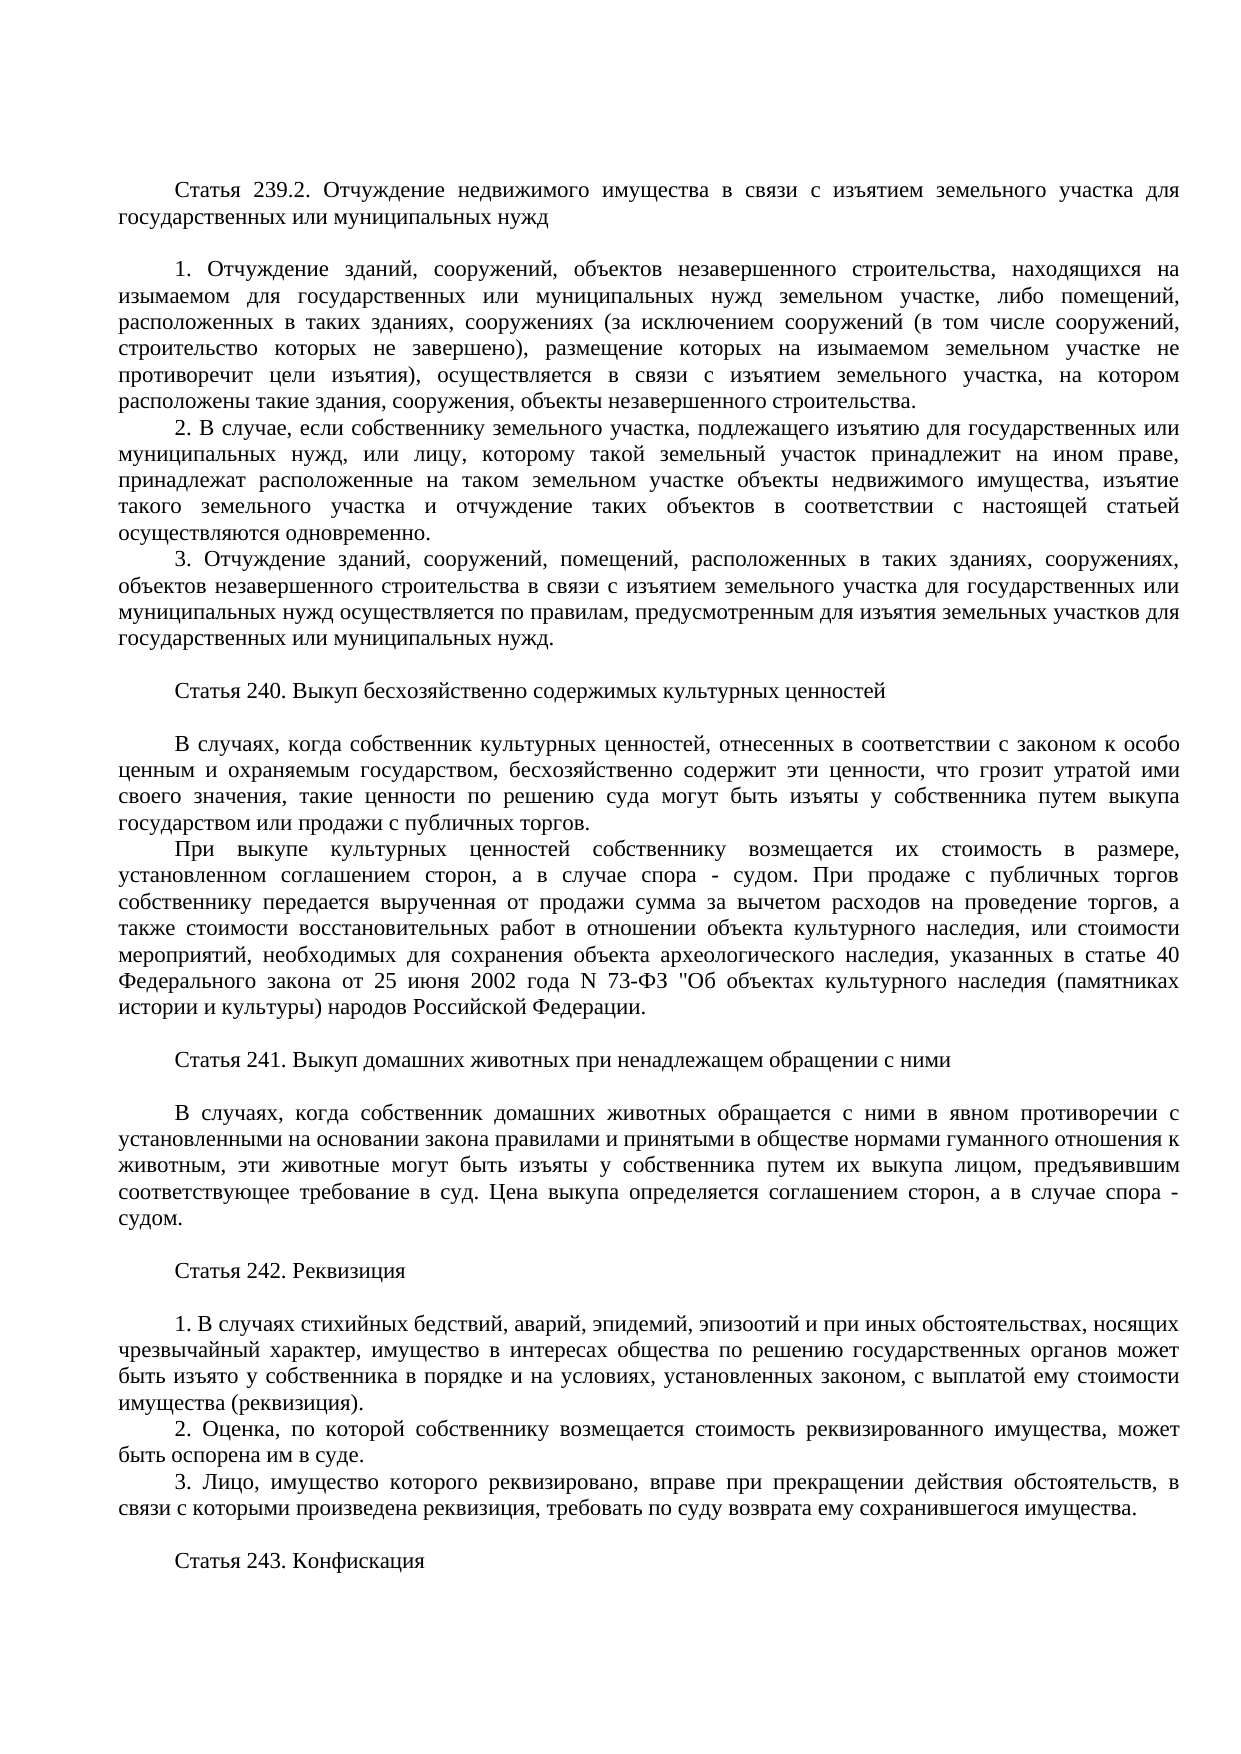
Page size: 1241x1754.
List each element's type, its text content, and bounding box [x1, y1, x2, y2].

text Статья 241. Выкуп домашних животных при ненадлежащем обращении с ними [118, 1046, 1181, 1072]
text В случаях, когда собственник культурных ценностей, отнесенных в соответствии с законом к особо ценным и охраняемым государством, бесхозяйственно содержит эти ценности, что грозит утратой ими своего значения, такие ценности по решению суда могут быть изъяты у собственника путем выкупа государством или продажи с публичных торгов. [118, 730, 1181, 835]
text 3. Отчуждение зданий, сооружений, помещений, расположенных в таких зданиях, сооружениях, объектов незавершенного строительства в связи с изъятием земельного участка для государственных или муниципальных нужд осуществляется по правилам, предусмотренным для изъятия земельных участков для государственных или муниципальных нужд. [118, 545, 1181, 651]
text 1. Отчуждение зданий, сооружений, объектов незавершенного строительства, находящихся на изымаемом для государственных или муниципальных нужд земельном участке, либо помещений, расположенных в таких зданиях, сооружениях (за исключением сооружений (в том числе сооружений, строительство которых не завершено), размещение которых на изымаемом земельном участке не противоречит цели изъятия), осуществляется в связи с изъятием земельного участка, на котором расположены такие здания, сооружения, объекты незавершенного строительства. [118, 255, 1181, 413]
text Статья 240. Выкуп бесхозяйственно содержимых культурных ценностей [118, 677, 1181, 703]
text При выкупе культурных ценностей собственнику возмещается их стоимость в размере, установленном соглашением сторон, а в случае спора - судом. При продаже с публичных торгов собственнику передается вырученная от продажи сумма за вычетом расходов на проведение торгов, а также стоимости восстановительных работ в отношении объекта культурного наследия, или стоимости мероприятий, необходимых для сохранения объекта археологического наследия, указанных в статье 40 Федерального закона от 25 июня 2002 года N 73-ФЗ "Об объектах культурного наследия (памятниках истории и культуры) народов Российской Федерации. [118, 835, 1181, 1020]
text Статья 242. Реквизиция [118, 1257, 1181, 1283]
text 2. В случае, если собственнику земельного участка, подлежащего изъятию для государственных или муниципальных нужд, или лицу, которому такой земельный участок принадлежит на ином праве, принадлежат расположенные на таком земельном участке объекты недвижимого имущества, изъятие такого земельного участка и отчуждение таких объектов в соответствии с настоящей статьей осуществляются одновременно. [118, 413, 1181, 545]
text 1. В случаях стихийных бедствий, аварий, эпидемий, эпизоотий и при иных обстоятельствах, носящих чрезвычайный характер, имущество в интересах общества по решению государственных органов может быть изъято у собственника в порядке и на условиях, установленных законом, с выплатой ему стоимости имущества (реквизиция). [118, 1309, 1181, 1415]
text 3. Лицо, имущество которого реквизировано, вправе при прекращении действия обстоятельств, в связи с которыми произведена реквизиция, требовать по суду возврата ему сохранившегося имущества. [118, 1468, 1181, 1520]
text 2. Оценка, по которой собственнику возмещается стоимость реквизированного имущества, может быть оспорена им в суде. [118, 1415, 1181, 1468]
text Статья 243. Конфискация [118, 1547, 1181, 1573]
text В случаях, когда собственник домашних животных обращается с ними в явном противоречии с установленными на основании закона правилами и принятыми в обществе нормами гуманного отношения к животным, эти животные могут быть изъяты у собственника путем их выкупа лицом, предъявившим соответствующее требование в суд. Цена выкупа определяется соглашением сторон, а в случае спора - судом. [118, 1099, 1181, 1231]
text Статья 239.2. Отчуждение недвижимого имущества в связи с изъятием земельного участка для государственных или муниципальных нужд [118, 176, 1181, 229]
